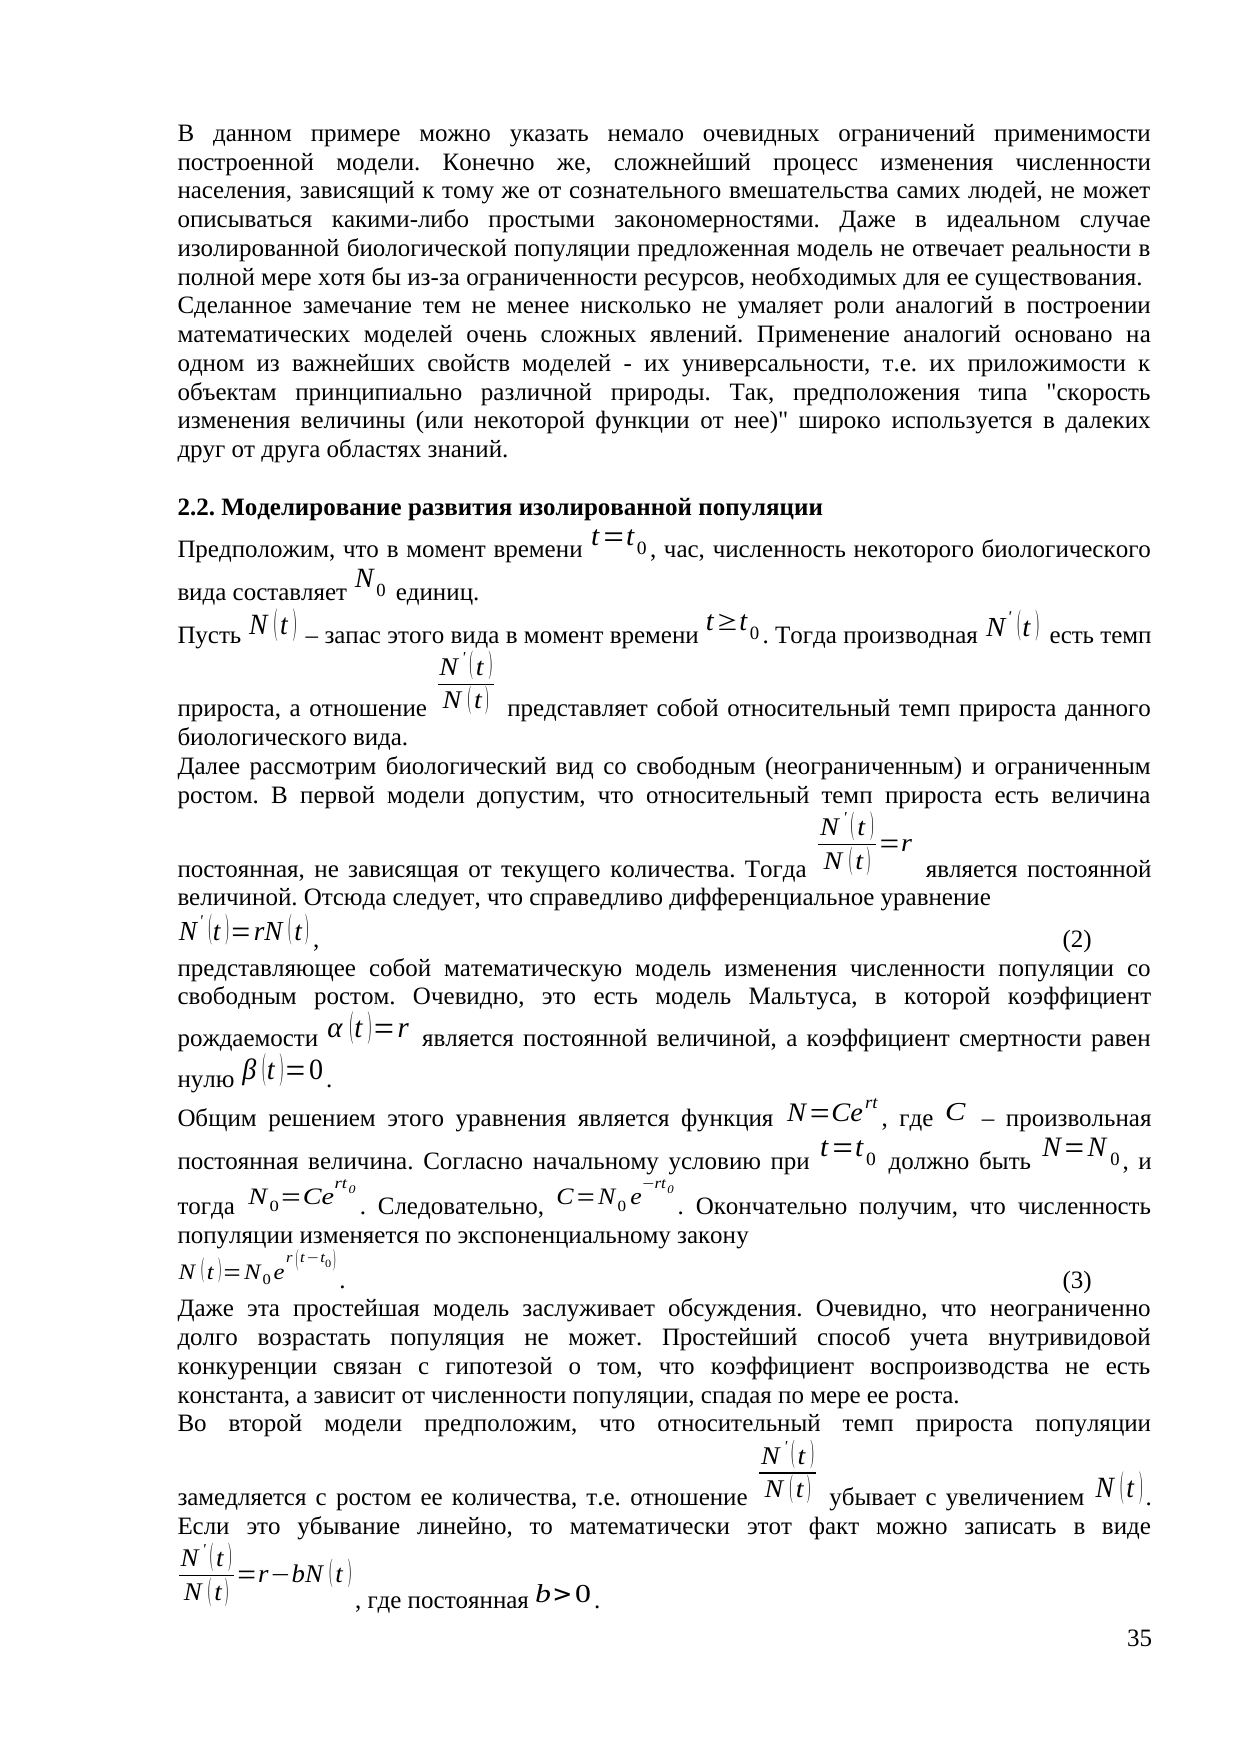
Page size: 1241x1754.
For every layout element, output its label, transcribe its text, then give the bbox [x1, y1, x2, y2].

text представляющее собой математическую модель изменения численности популяции со свободным ростом. Очевидно, это есть модель Мальтуса, в которой коэффициент рождаемости является постоянной величиной, а коэффициент смертности равен нулю . [177, 953, 1152, 1093]
text . (3) [177, 1248, 1152, 1293]
text , (2) [177, 911, 1152, 953]
text Даже эта простейшая модель заслуживает обсуждения. Очевидно, что неограниченно долго возрастать популяция не может. Простейший способ учета внутривидовой конкуренции связан с гипотезой о том, что коэффициент воспроизводства не есть константа, а зависит от численности популяции, спадая по мере ее роста. [177, 1293, 1152, 1408]
text 2.2. Моделирование развития изолированной популяции [177, 492, 1152, 521]
text Предположим, что в момент времени , час, численность некоторого биологического вида составляет единиц. [177, 521, 1152, 606]
text Далее рассмотрим биологический вид со свободным (неограниченным) и ограниченным ростом. В первой модели допустим, что относительный темп прироста есть величина постоянная, не зависящая от текущего количества. Тогда является постоянной величиной. Отсюда следует, что справедливо дифференциальное уравнение [177, 751, 1152, 911]
text Общим решением этого уравнения является функция , где – произвольная постоянная величина. Согласно начальному условию при должно быть , и тогда . Следовательно, . Окончательно получим, что численность популяции изменяется по экспоненциальному закону [177, 1093, 1152, 1248]
text Пусть – запас этого вида в момент времени . Тогда производная есть темп прироста, а отношение представляет собой относительный темп прироста данного биологического вида. [177, 606, 1152, 751]
text Во второй модели предположим, что относительный темп прироста популяции замедляется с ростом ее количества, т.е. отношение убывает с увеличением . Если это убывание линейно, то математически этот факт можно записать в виде , где постоянная . [177, 1408, 1152, 1614]
text В данном примере можно указать немало очевидных ограничений применимости построенной модели. Конечно же, сложнейший процесс изменения численности населения, зависящий к тому же от сознательного вмешательства самих людей, не может описываться какими-либо простыми закономерностями. Даже в идеальном случае изолированной биологической популяции предложенная модель не отвечает реальности в полной мере хотя бы из-за ограниченности ресурсов, необходимых для ее существования. [177, 118, 1152, 291]
text Сделанное замечание тем не менее нисколько не умаляет роли аналогий в построении математических моделей очень сложных явлений. Применение аналогий основано на одном из важнейших свойств моделей - их универсальности, т.е. их приложимости к объектам принципиально различной природы. Так, предположения типа "скорость изменения величины (или некоторой функции от нее)" широко используется в далеких друг от друга областях знаний. [177, 291, 1152, 463]
